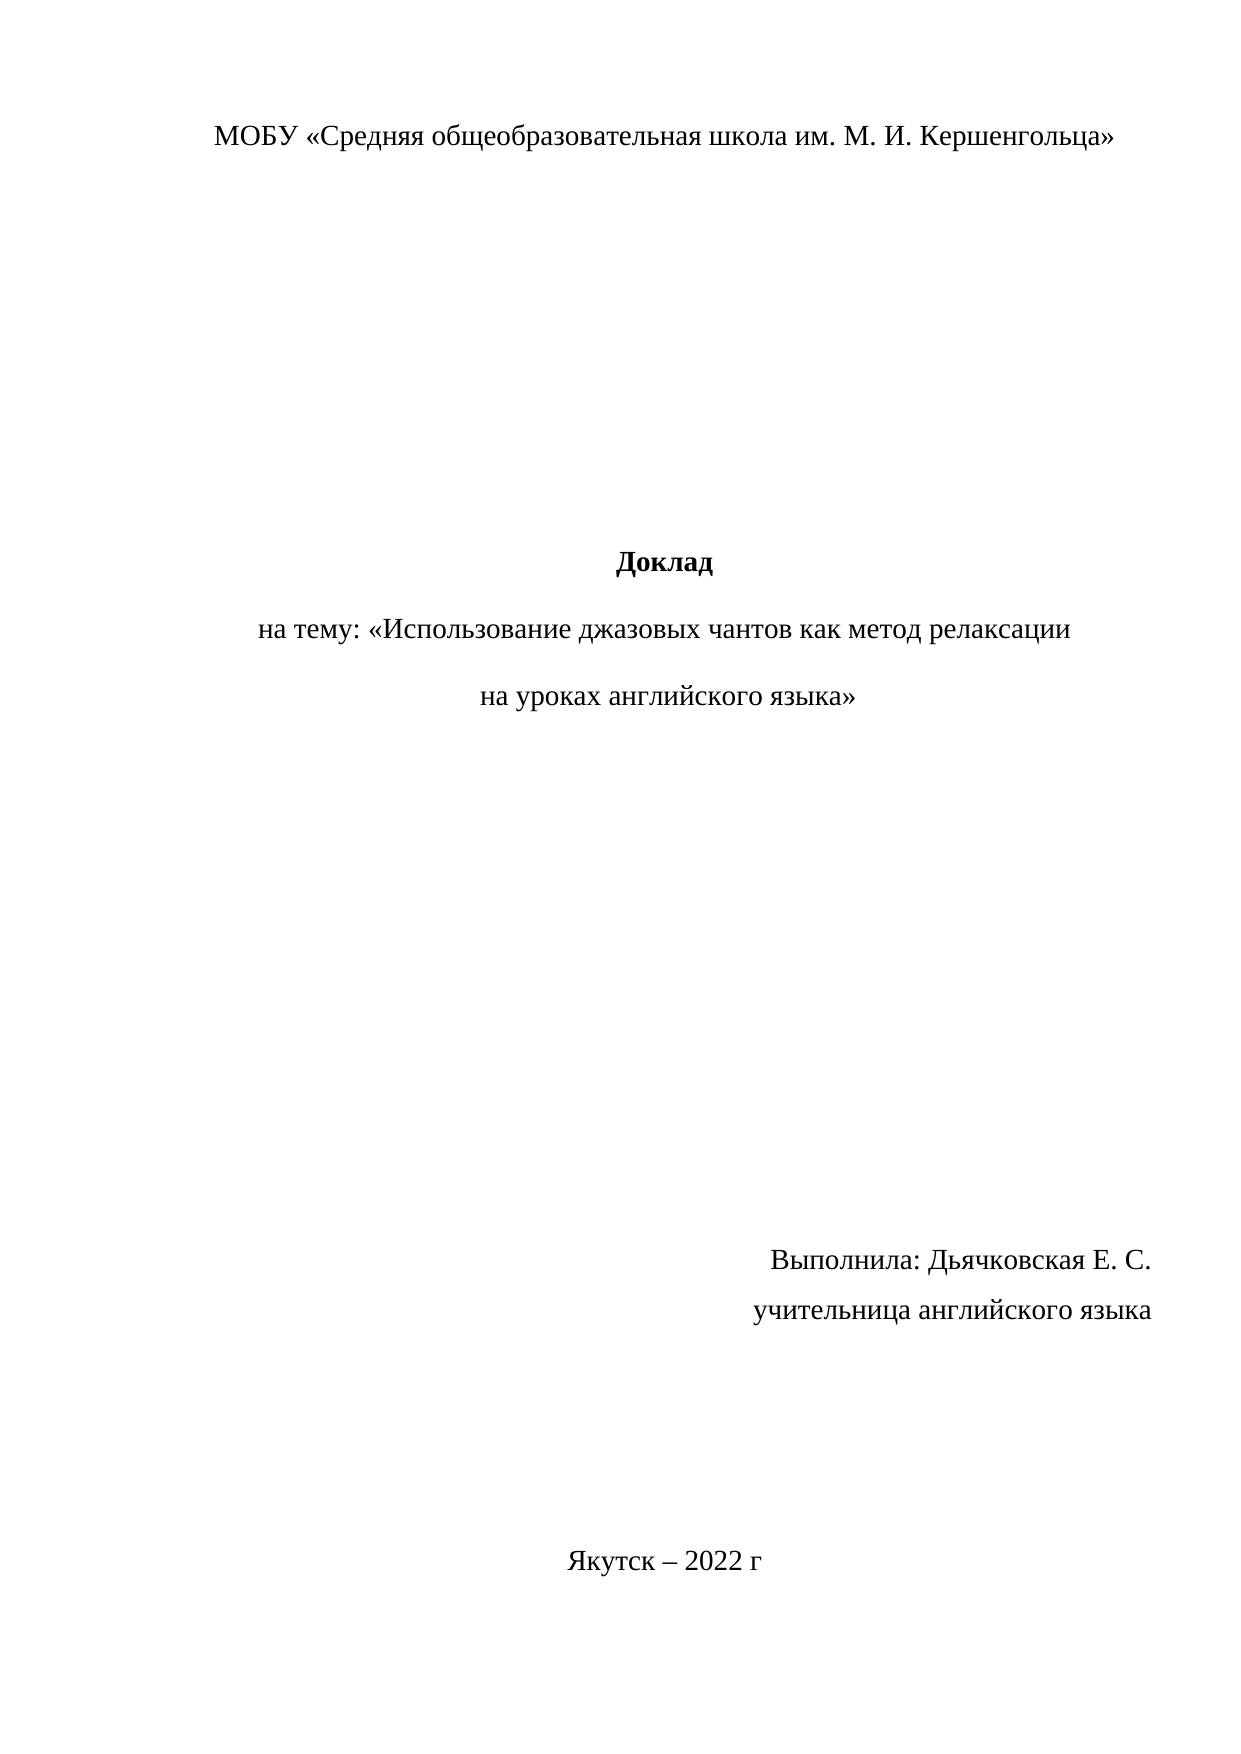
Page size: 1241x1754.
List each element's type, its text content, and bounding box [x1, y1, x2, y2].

text учительница английского языка [177, 1292, 1152, 1326]
text Выполнила: Дьячковская Е. С. [177, 1242, 1152, 1275]
text Якутск – 2022 г [177, 1543, 1152, 1577]
text МОБУ «Средняя общеобразовательная школа им. М. И. Кершенгольца» [177, 118, 1152, 152]
text на уроках английского языка» [177, 678, 1152, 711]
text на тему: «Использование джазовых чантов как метод релаксации [177, 611, 1152, 644]
text Доклад [177, 544, 1152, 577]
